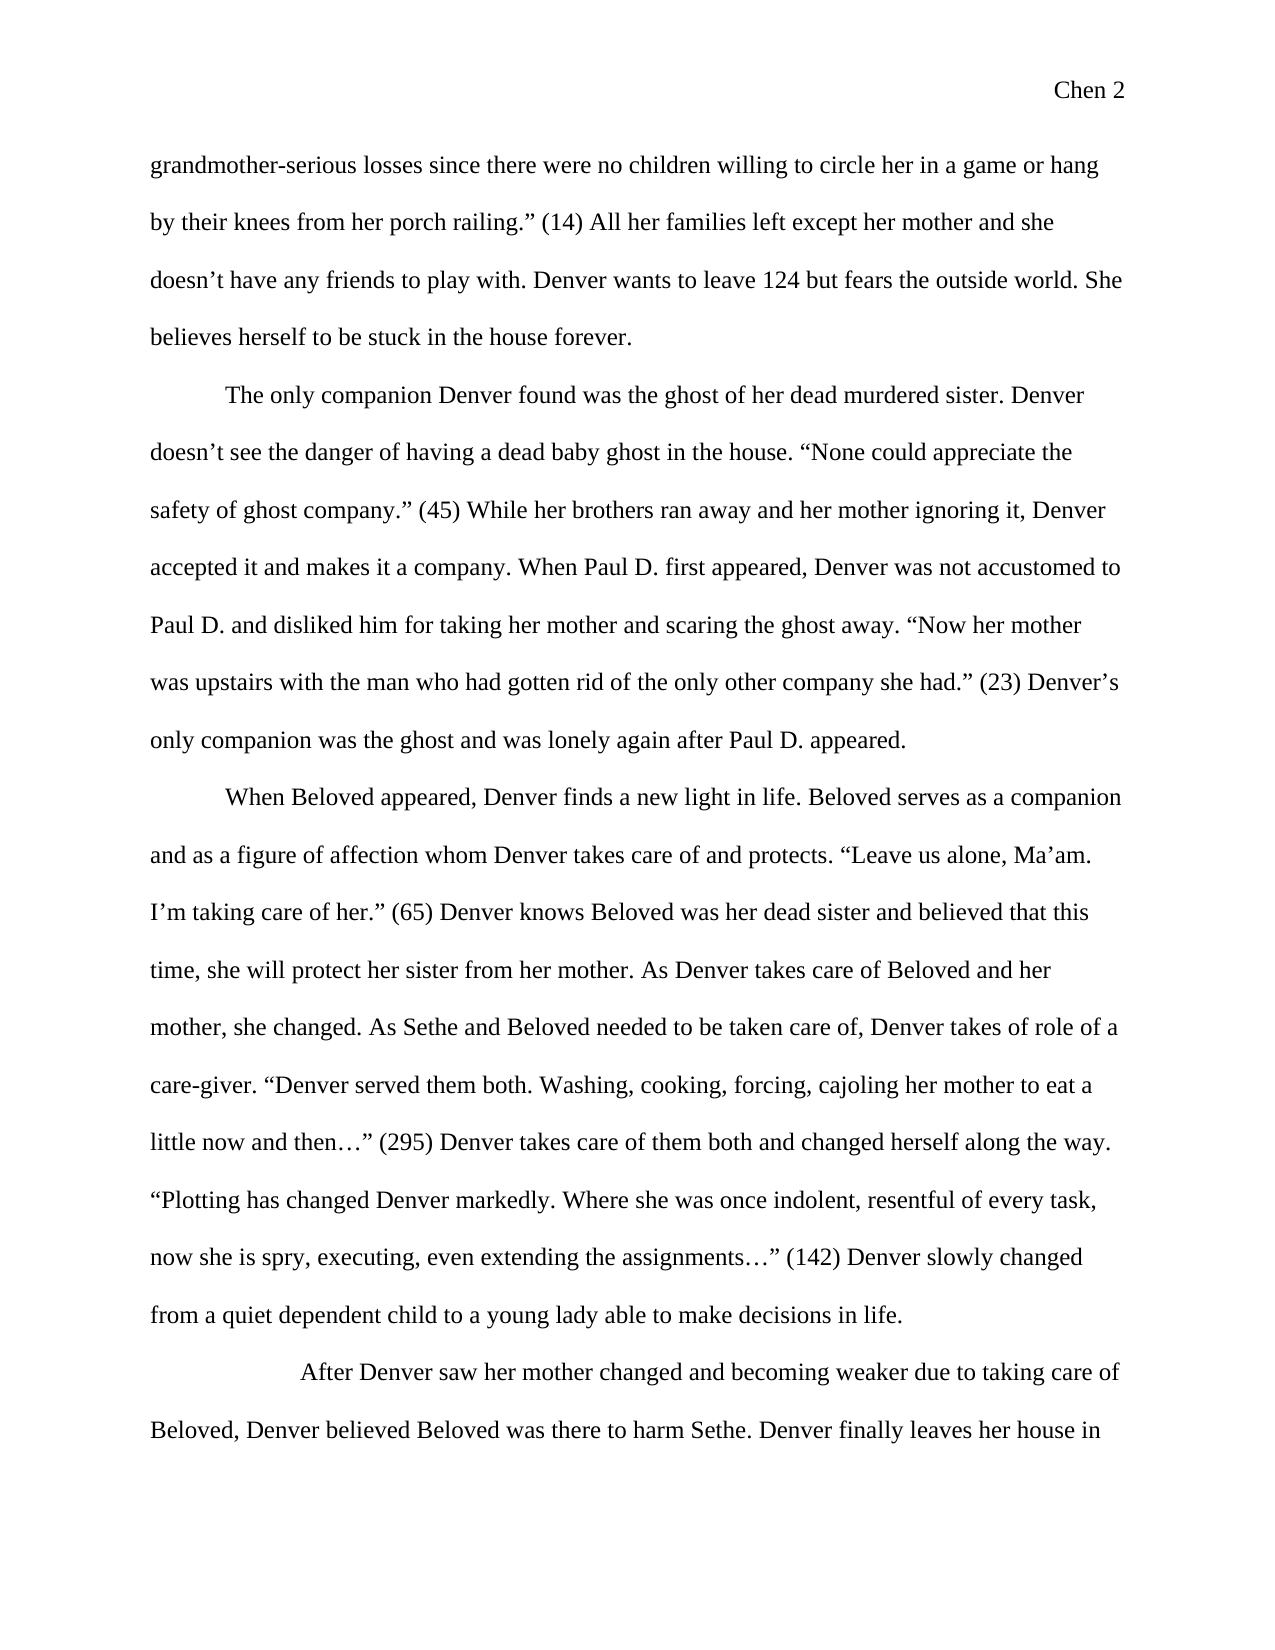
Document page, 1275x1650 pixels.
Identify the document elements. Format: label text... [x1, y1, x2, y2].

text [150, 150, 1125, 351]
text The only companion Denver found was the ghost of her dead murdered sister. Denver doesn’t see the danger of having a dead baby ghost in the house. “None could appreciate the safety of ghost company.” (45) While her brothers ran away and her mother ignoring it, Denver accepted it and makes it a company. When Paul D. first appeared, Denver was not accustomed to Paul D. and disliked him for taking her mother and scaring the ghost away. “Now her mother was upstairs with the man who had gotten rid of the only other company she had.” (23) Denver’s only companion was the ghost and was lonely again after Paul D. appeared. [150, 380, 1125, 754]
text When Beloved appeared, Denver finds a new light in life. Beloved serves as a companion and as a figure of affection whom Denver takes care of and protects. “Leave us alone, Ma’am. I’m taking care of her.” (65) Denver knows Beloved was her dead sister and believed that this time, she will protect her sister from her mother. As Denver takes care of Beloved and her mother, she changed. As Sethe and Beloved needed to be taken care of, Denver takes of role of a care-giver. “Denver served them both. Washing, cooking, forcing, cajoling her mother to eat a little now and then…” (295) Denver takes care of them both and changed herself along the way. “Plotting has changed Denver markedly. Where she was once indolent, resentful of every task, now she is spry, executing, even extending the assignments…” (142) Denver slowly changed from a quiet dependent child to a young lady able to make decisions in life. [150, 782, 1125, 1329]
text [150, 1357, 1125, 1444]
